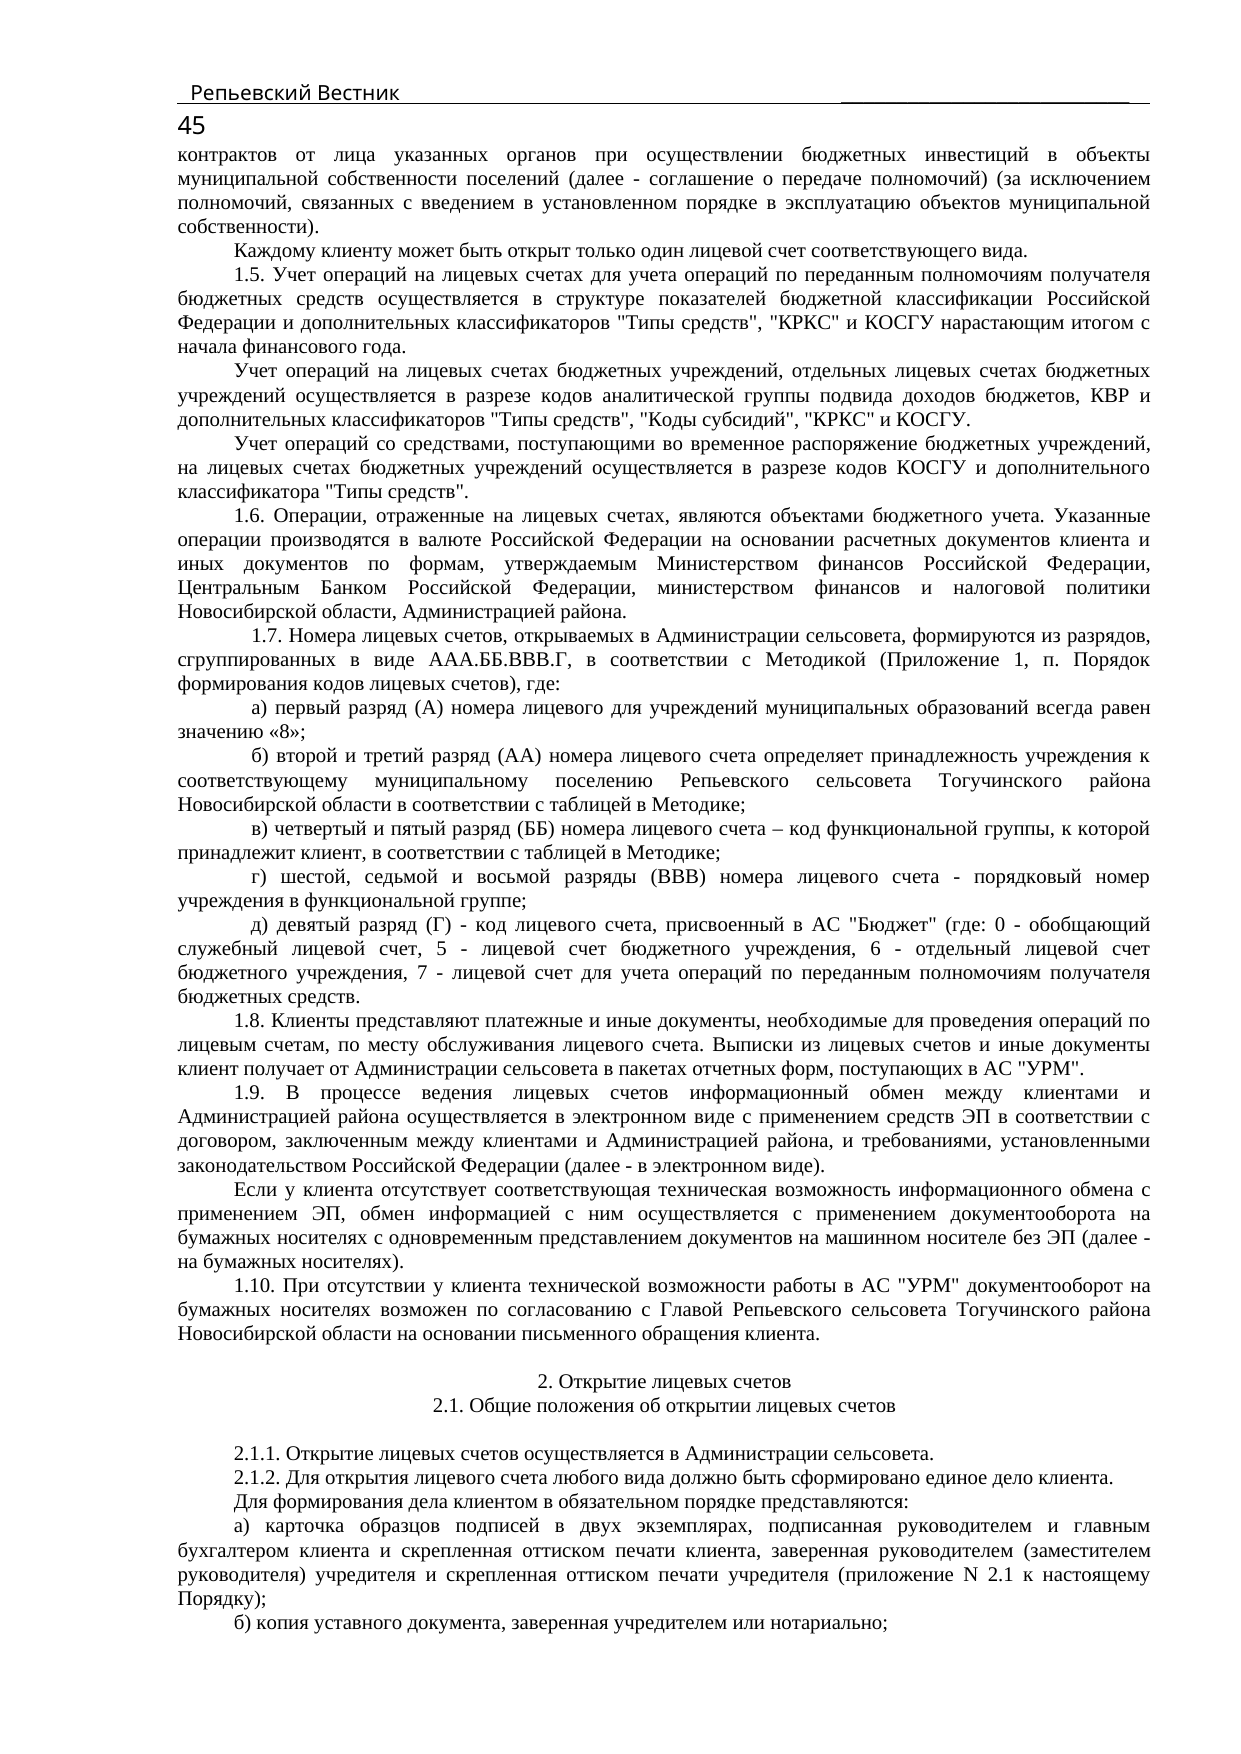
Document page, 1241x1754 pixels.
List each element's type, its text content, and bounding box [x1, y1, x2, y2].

text 1.7. Номера лицевых счетов, открываемых в Администрации сельсовета, формируются из разрядов, сгруппированных в виде ААА.ББ.ВВВ.Г, в соответствии с Методикой (Приложение 1, п. Порядок формирования кодов лицевых счетов), где: [177, 623, 1152, 695]
text в) четвертый и пятый разряд (ББ) номера лицевого счета – код функциональной группы, к которой принадлежит клиент, в соответствии с таблицей в Методике; [177, 816, 1152, 864]
text 1.6. Операции, отраженные на лицевых счетах, являются объектами бюджетного учета. Указанные операции производятся в валюте Российской Федерации на основании расчетных документов клиента и иных документов по формам, утверждаемым Министерством финансов Российской Федерации, Центральным Банком Российской Федерации, министерством финансов и налоговой политики Новосибирской области, Администрацией района. [177, 503, 1152, 623]
text д) девятый разряд (Г) - код лицевого счета, присвоенный в АС "Бюджет" (где: 0 - обобщающий служебный лицевой счет, 5 - лицевой счет бюджетного учреждения, 6 - отдельный лицевой счет бюджетного учреждения, 7 - лицевой счет для учета операций по переданным полномочиям получателя бюджетных средств. [177, 912, 1152, 1008]
text Каждому клиенту может быть открыт только один лицевой счет соответствующего вида. [177, 238, 1152, 262]
text Для формирования дела клиентом в обязательном порядке представляются: [177, 1489, 1152, 1513]
text г) шестой, седьмой и восьмой разряды (ВВВ) номера лицевого счета - порядковый номер учреждения в функциональной группе; [177, 864, 1152, 912]
text 2.1. Общие положения об открытии лицевых счетов [177, 1393, 1152, 1417]
text 1.5. Учет операций на лицевых счетах для учета операций по переданным полномочиям получателя бюджетных средств осуществляется в структуре показателей бюджетной классификации Российской Федерации и дополнительных классификаторов "Типы средств", "КРКС" и КОСГУ нарастающим итогом с начала финансового года. [177, 262, 1152, 358]
text 1.9. В процессе ведения лицевых счетов информационный обмен между клиентами и Администрацией района осуществляется в электронном виде с применением средств ЭП в соответствии с договором, заключенным между клиентами и Администрацией района, и требованиями, установленными законодательством Российской Федерации (далее - в электронном виде). [177, 1080, 1152, 1177]
text Учет операций со средствами, поступающими во временное распоряжение бюджетных учреждений, на лицевых счетах бюджетных учреждений осуществляется в разрезе кодов КОСГУ и дополнительного классификатора "Типы средств". [177, 431, 1152, 503]
text а) первый разряд (А) номера лицевого для учреждений муниципальных образований всегда равен значению «8»; [177, 695, 1152, 743]
text б) второй и третий разряд (АА) номера лицевого счета определяет принадлежность учреждения к соответствующему муниципальному поселению Репьевского сельсовета Тогучинского района Новосибирской области в соответствии с таблицей в Методике; [177, 743, 1152, 816]
text 1.8. Клиенты представляют платежные и иные документы, необходимые для проведения операций по лицевым счетам, по месту обслуживания лицевого счета. Выписки из лицевых счетов и иные документы клиент получает от Администрации сельсовета в пакетах отчетных форм, поступающих в АС "УРМ". [177, 1008, 1152, 1080]
text Учет операций на лицевых счетах бюджетных учреждений, отдельных лицевых счетах бюджетных учреждений осуществляется в разрезе кодов аналитической группы подвида доходов бюджетов, КВР и дополнительных классификаторов "Типы средств", "Коды субсидий", "КРКС" и КОСГУ. [177, 358, 1152, 431]
text 2.1.2. Для открытия лицевого счета любого вида должно быть сформировано единое дело клиента. [177, 1465, 1152, 1489]
text 2. Открытие лицевых счетов [177, 1369, 1152, 1393]
text Если у клиента отсутствует соответствующая техническая возможность информационного обмена с применением ЭП, обмен информацией с ним осуществляется с применением документооборота на бумажных носителях с одновременным представлением документов на машинном носителе без ЭП (далее - на бумажных носителях). [177, 1177, 1152, 1273]
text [177, 142, 1152, 238]
text а) карточка образцов подписей в двух экземплярах, подписанная руководителем и главным бухгалтером клиента и скрепленная оттиском печати клиента, заверенная руководителем (заместителем руководителя) учредителя и скрепленная оттиском печати учредителя (приложение N 2.1 к настоящему Порядку); [177, 1513, 1152, 1610]
text 2.1.1. Открытие лицевых счетов осуществляется в Администрации сельсовета. [177, 1441, 1152, 1465]
text 1.10. При отсутствии у клиента технической возможности работы в АС "УРМ" документооборот на бумажных носителях возможен по согласованию с Главой Репьевского сельсовета Тогучинского района Новосибирской области на основании письменного обращения клиента. [177, 1273, 1152, 1345]
text б) копия уставного документа, заверенная учредителем или нотариально; [177, 1610, 1152, 1634]
